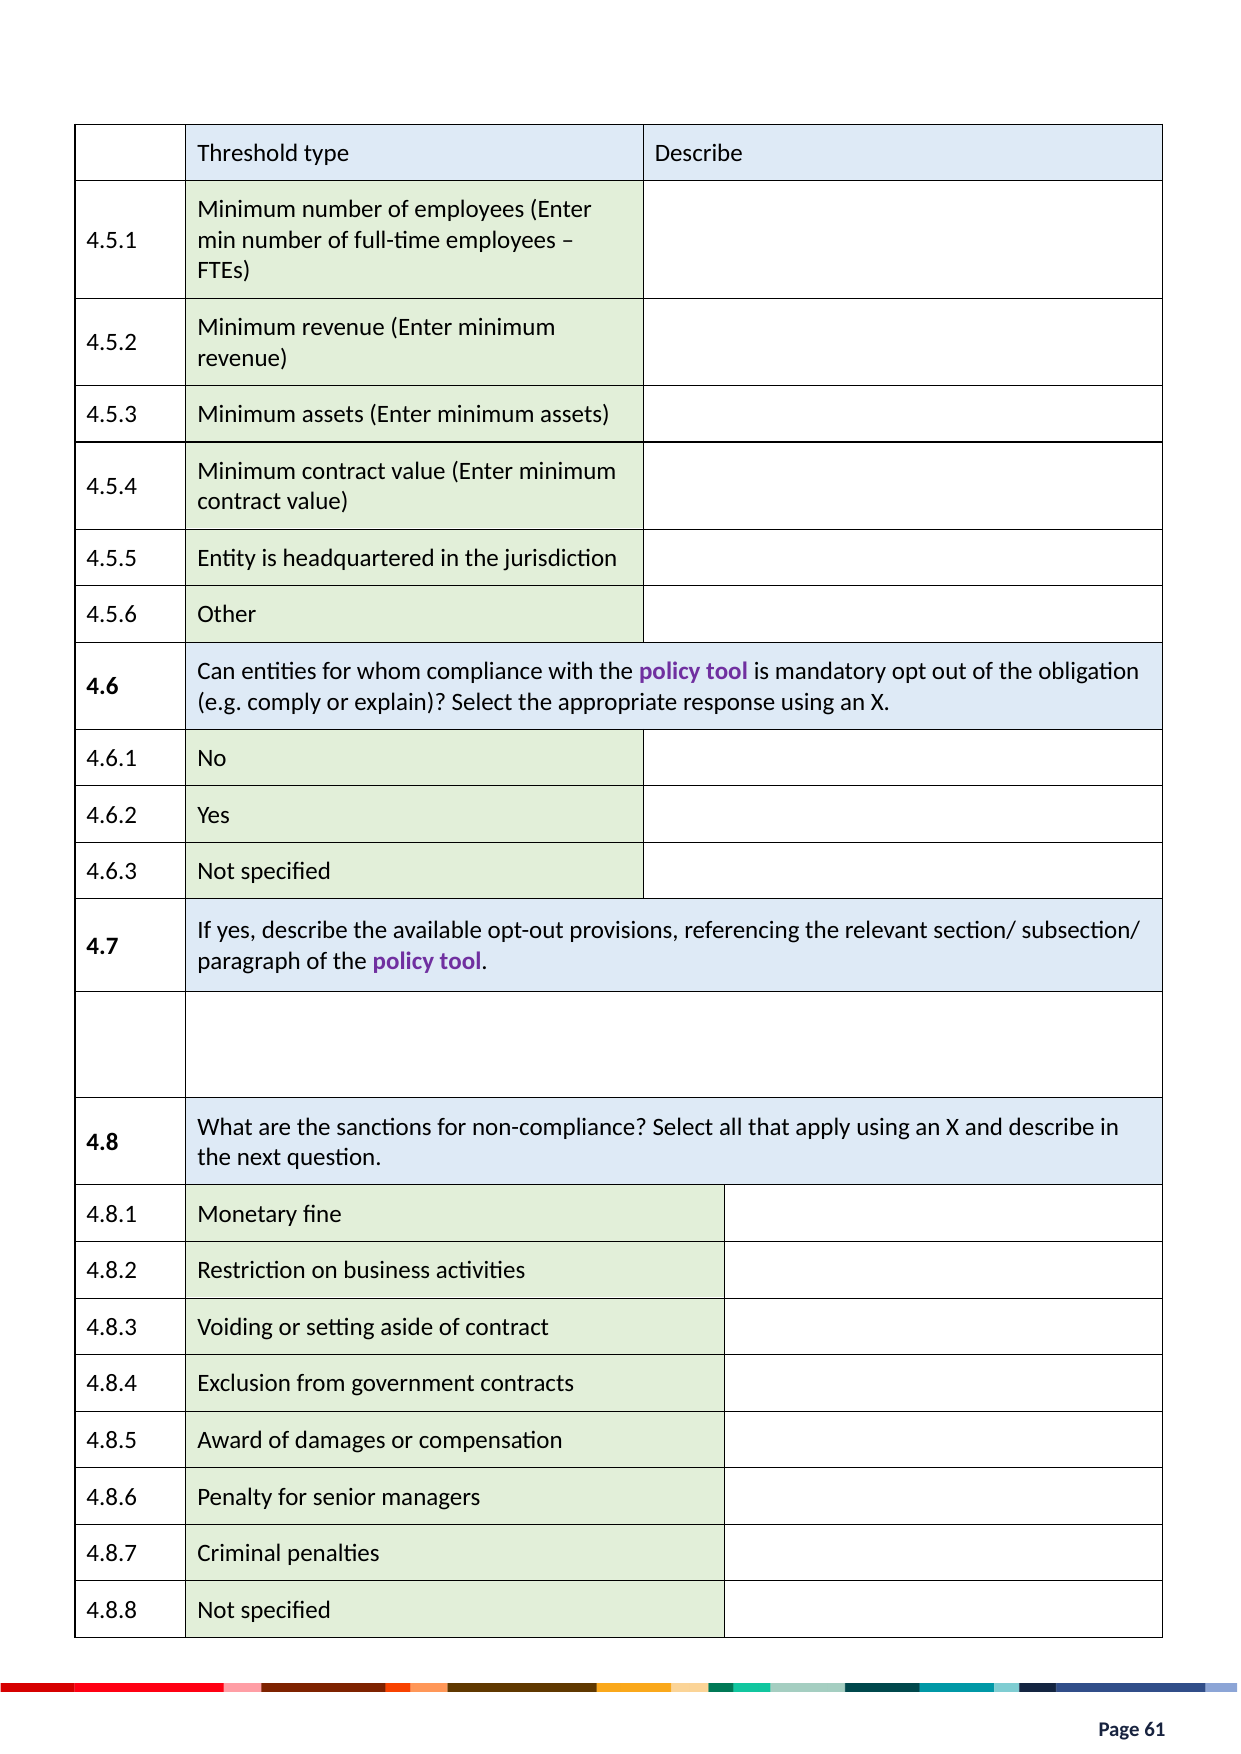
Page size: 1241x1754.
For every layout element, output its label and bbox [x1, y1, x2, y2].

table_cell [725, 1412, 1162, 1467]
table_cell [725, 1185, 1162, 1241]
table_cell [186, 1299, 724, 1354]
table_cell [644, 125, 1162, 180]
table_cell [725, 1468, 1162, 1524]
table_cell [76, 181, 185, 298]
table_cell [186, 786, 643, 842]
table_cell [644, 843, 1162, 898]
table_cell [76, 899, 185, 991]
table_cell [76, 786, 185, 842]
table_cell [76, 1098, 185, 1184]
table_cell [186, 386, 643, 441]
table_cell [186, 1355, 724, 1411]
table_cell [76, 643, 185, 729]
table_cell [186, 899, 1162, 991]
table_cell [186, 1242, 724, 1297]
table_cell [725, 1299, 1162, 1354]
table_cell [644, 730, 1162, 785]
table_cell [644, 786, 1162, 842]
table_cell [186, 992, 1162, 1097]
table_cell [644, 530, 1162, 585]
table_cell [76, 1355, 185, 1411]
picture [0, 1683, 1236, 1692]
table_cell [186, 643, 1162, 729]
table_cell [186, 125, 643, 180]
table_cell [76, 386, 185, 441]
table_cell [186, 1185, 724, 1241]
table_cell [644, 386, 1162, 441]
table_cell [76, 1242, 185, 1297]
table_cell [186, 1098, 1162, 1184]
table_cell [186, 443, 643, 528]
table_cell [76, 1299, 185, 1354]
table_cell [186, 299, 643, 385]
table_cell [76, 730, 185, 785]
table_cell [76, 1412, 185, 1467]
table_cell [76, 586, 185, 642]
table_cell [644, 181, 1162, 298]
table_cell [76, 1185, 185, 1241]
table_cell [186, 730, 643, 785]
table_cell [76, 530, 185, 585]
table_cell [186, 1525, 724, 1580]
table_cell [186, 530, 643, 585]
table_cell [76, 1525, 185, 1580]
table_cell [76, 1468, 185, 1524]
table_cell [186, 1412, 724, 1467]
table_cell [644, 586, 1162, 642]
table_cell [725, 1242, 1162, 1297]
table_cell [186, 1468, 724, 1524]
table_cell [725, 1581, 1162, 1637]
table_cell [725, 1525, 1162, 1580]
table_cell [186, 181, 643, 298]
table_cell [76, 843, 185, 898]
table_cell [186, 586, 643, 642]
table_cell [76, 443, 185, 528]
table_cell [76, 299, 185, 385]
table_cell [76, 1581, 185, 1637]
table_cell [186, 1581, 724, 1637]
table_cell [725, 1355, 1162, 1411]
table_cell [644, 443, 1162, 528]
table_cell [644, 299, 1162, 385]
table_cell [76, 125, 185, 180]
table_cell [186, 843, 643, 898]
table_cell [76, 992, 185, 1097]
